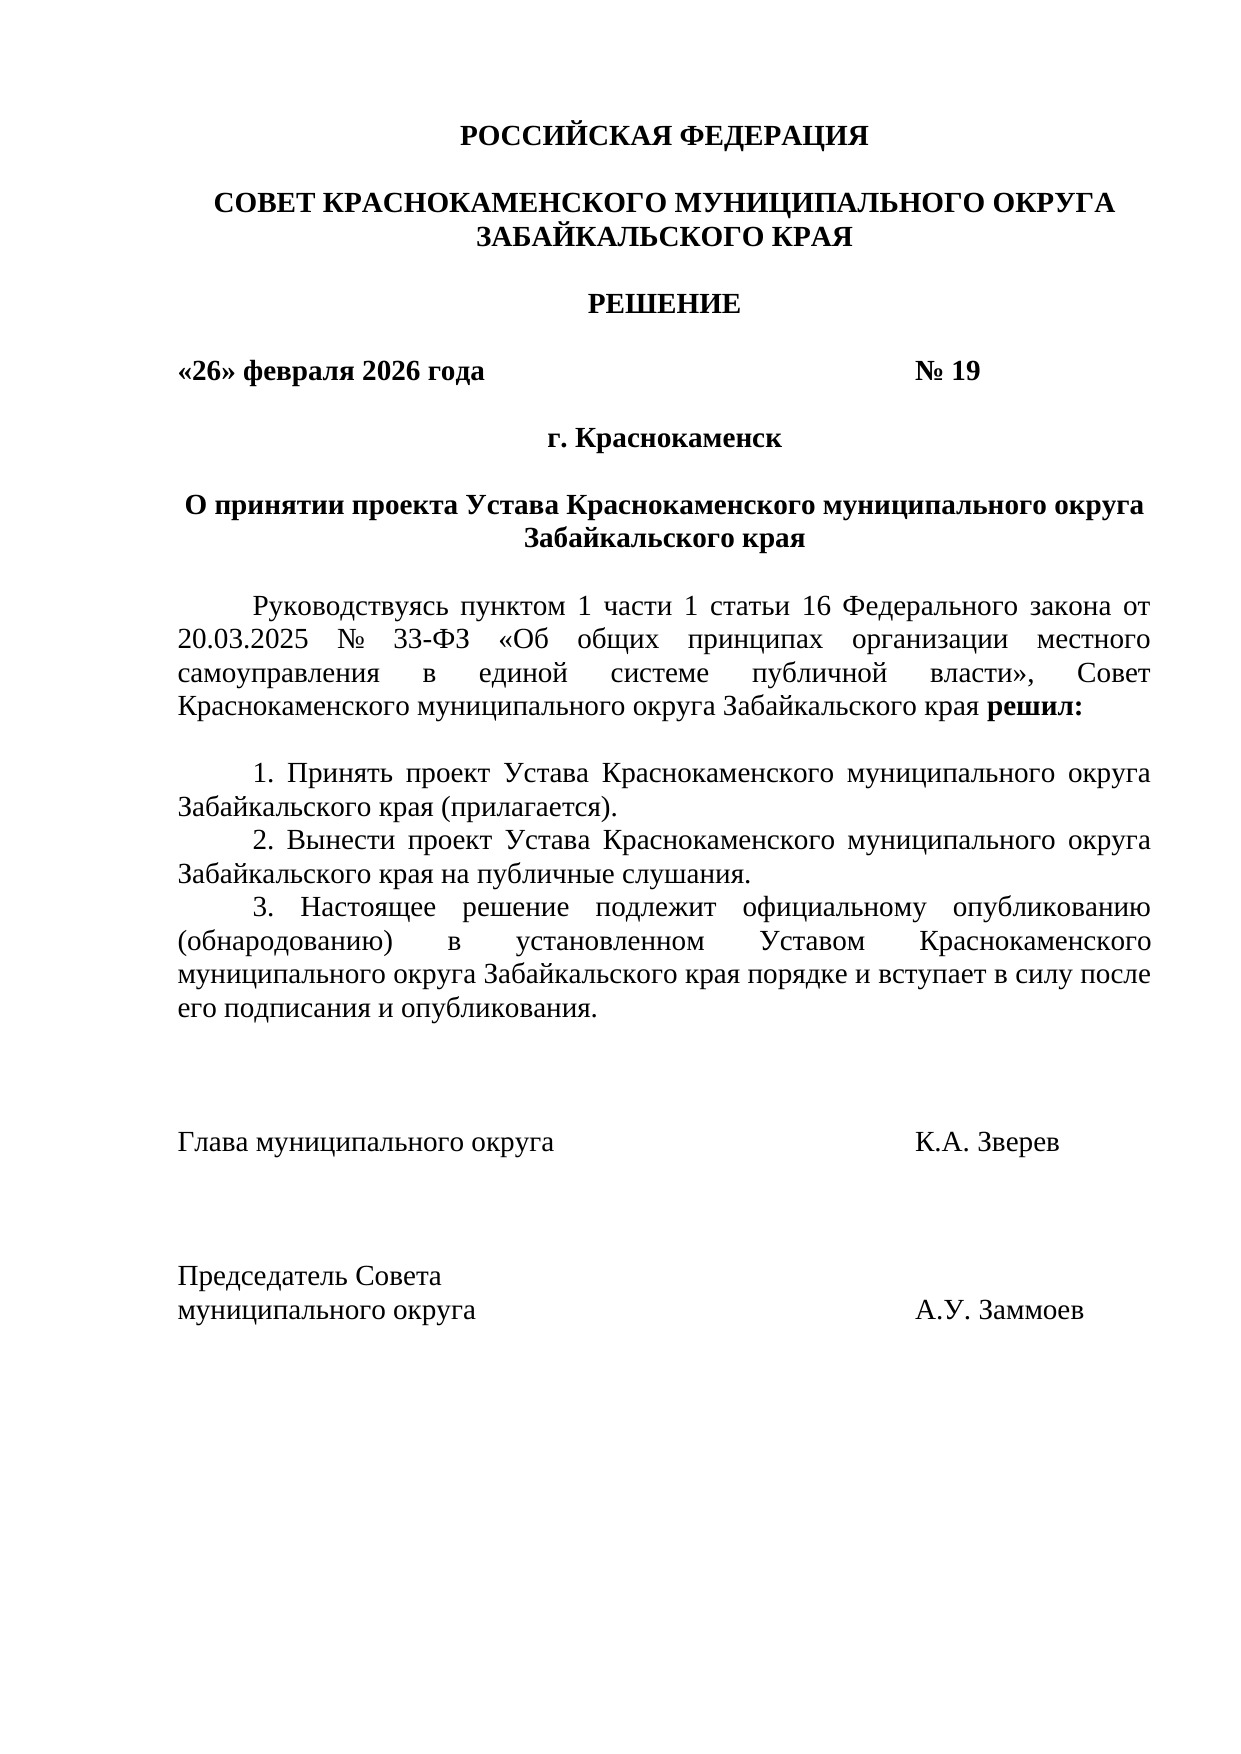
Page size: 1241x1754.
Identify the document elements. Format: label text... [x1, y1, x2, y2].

text РОССИЙСКАЯ ФЕДЕРАЦИЯ [177, 118, 1152, 152]
text О принятии проекта Устава Краснокаменского муниципального округа Забайкальского края [177, 487, 1152, 554]
text 1. Принять проект Устава Краснокаменского муниципального округа Забайкальского края (прилагается). [177, 755, 1152, 822]
text Председатель Совета [177, 1258, 1152, 1292]
text РЕШЕНИЕ [177, 286, 1152, 319]
text «26» февраля 2026 года № 19 [177, 353, 1152, 386]
text СОВЕТ КРАСНОКАМЕНСКОГО МУНИЦИПАЛЬНОГО ОКРУГА ЗАБАЙКАЛЬСКОГО КРАЯ [177, 185, 1152, 252]
text г. Краснокаменск [177, 420, 1152, 453]
text Глава муниципального округа К.А. Зверев [177, 1124, 1152, 1158]
text 3. Настоящее решение подлежит официальному опубликованию (обнародованию) в установленном Уставом Краснокаменского муниципального округа Забайкальского края порядке и вступает в силу после его подписания и опубликования. [177, 889, 1152, 1024]
text Руководствуясь пунктом 1 части 1 статьи 16 Федерального закона от 20.03.2025 № 33-ФЗ «Об общих принципах организации местного самоуправления в единой системе публичной власти», Совет Краснокаменского муниципального округа Забайкальского края решил: [177, 588, 1152, 722]
text 2. Вынести проект Устава Краснокаменского муниципального округа Забайкальского края на публичные слушания. [177, 822, 1152, 889]
text муниципального округа А.У. Заммоев [177, 1292, 1152, 1326]
